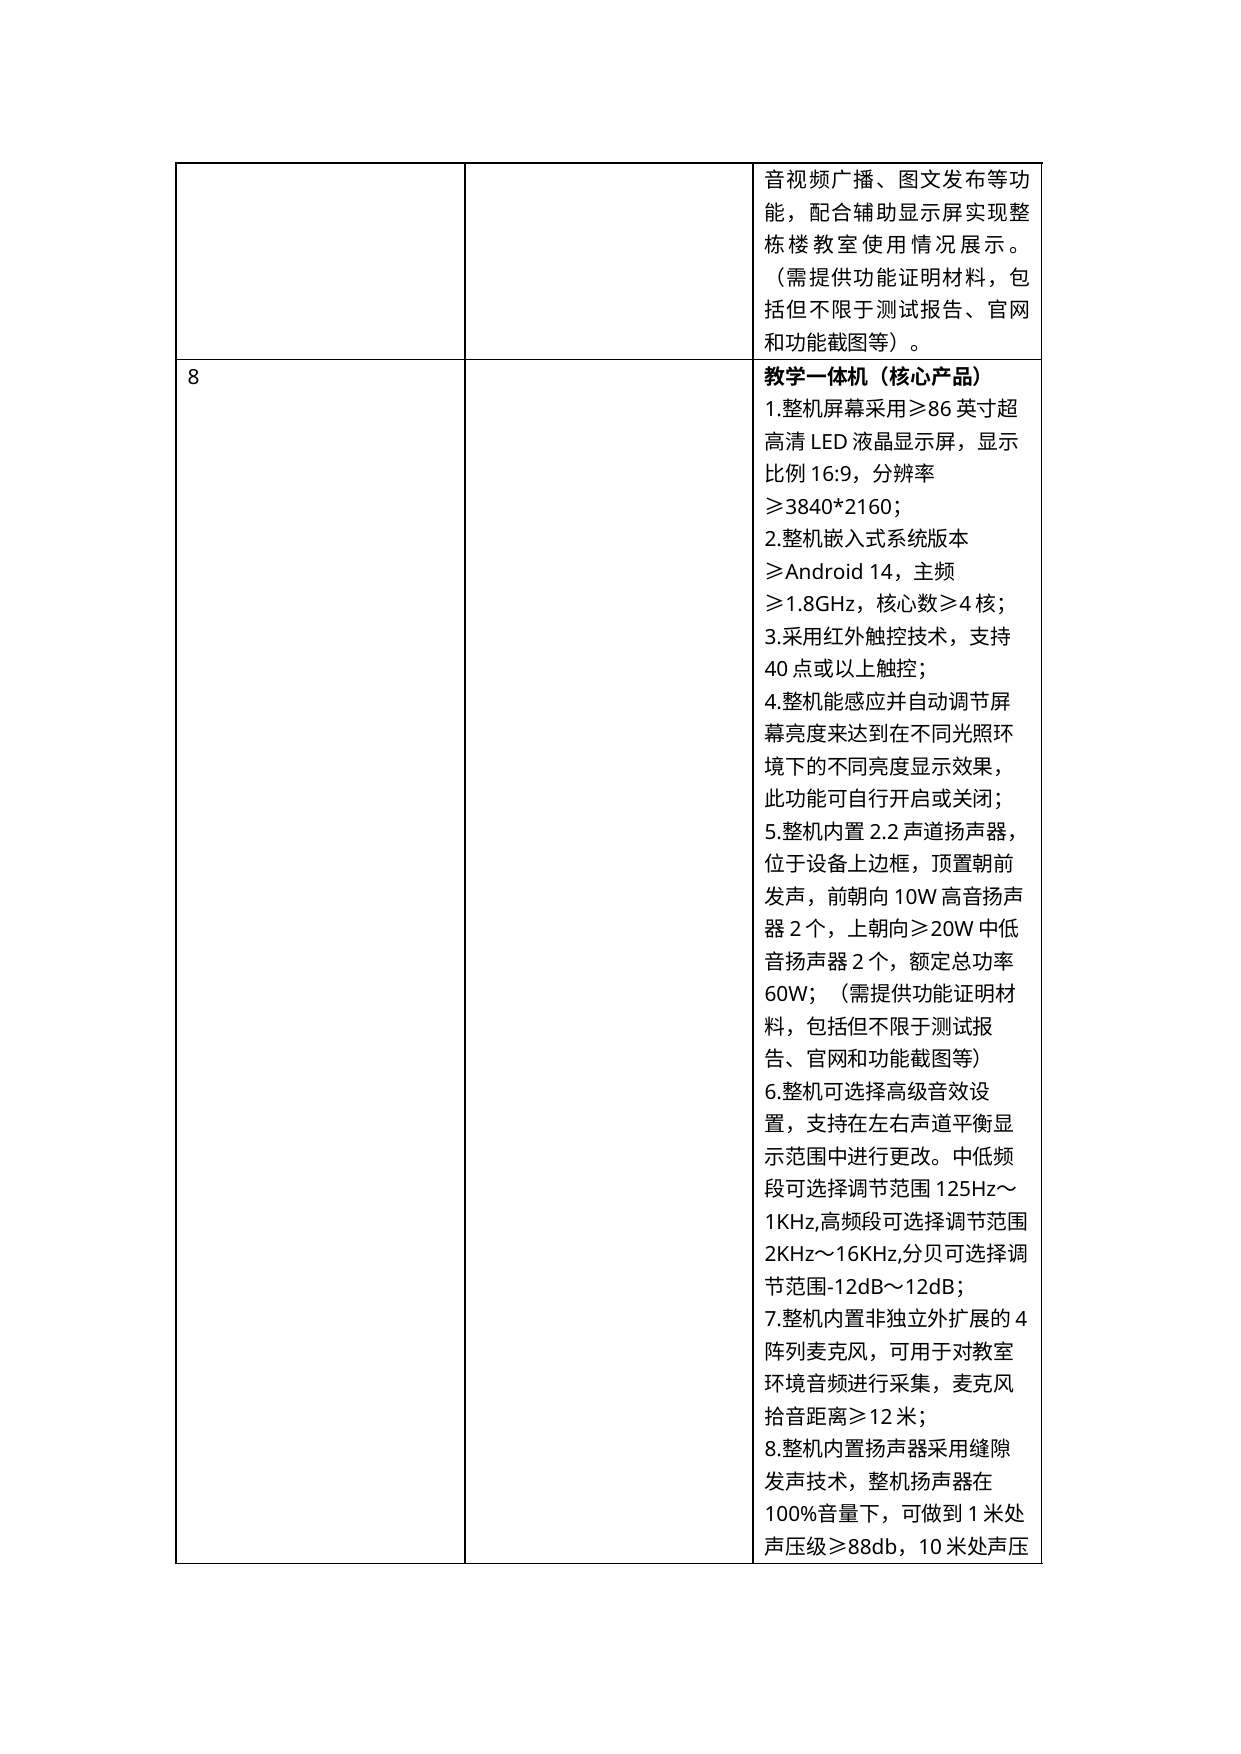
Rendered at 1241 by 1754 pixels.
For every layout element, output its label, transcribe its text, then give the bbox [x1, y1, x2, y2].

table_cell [754, 164, 1041, 358]
table_cell [466, 360, 752, 1563]
table_cell [466, 164, 752, 358]
table_cell 7 [177, 164, 464, 358]
table_cell 8 [177, 360, 464, 1563]
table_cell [754, 360, 1041, 1563]
